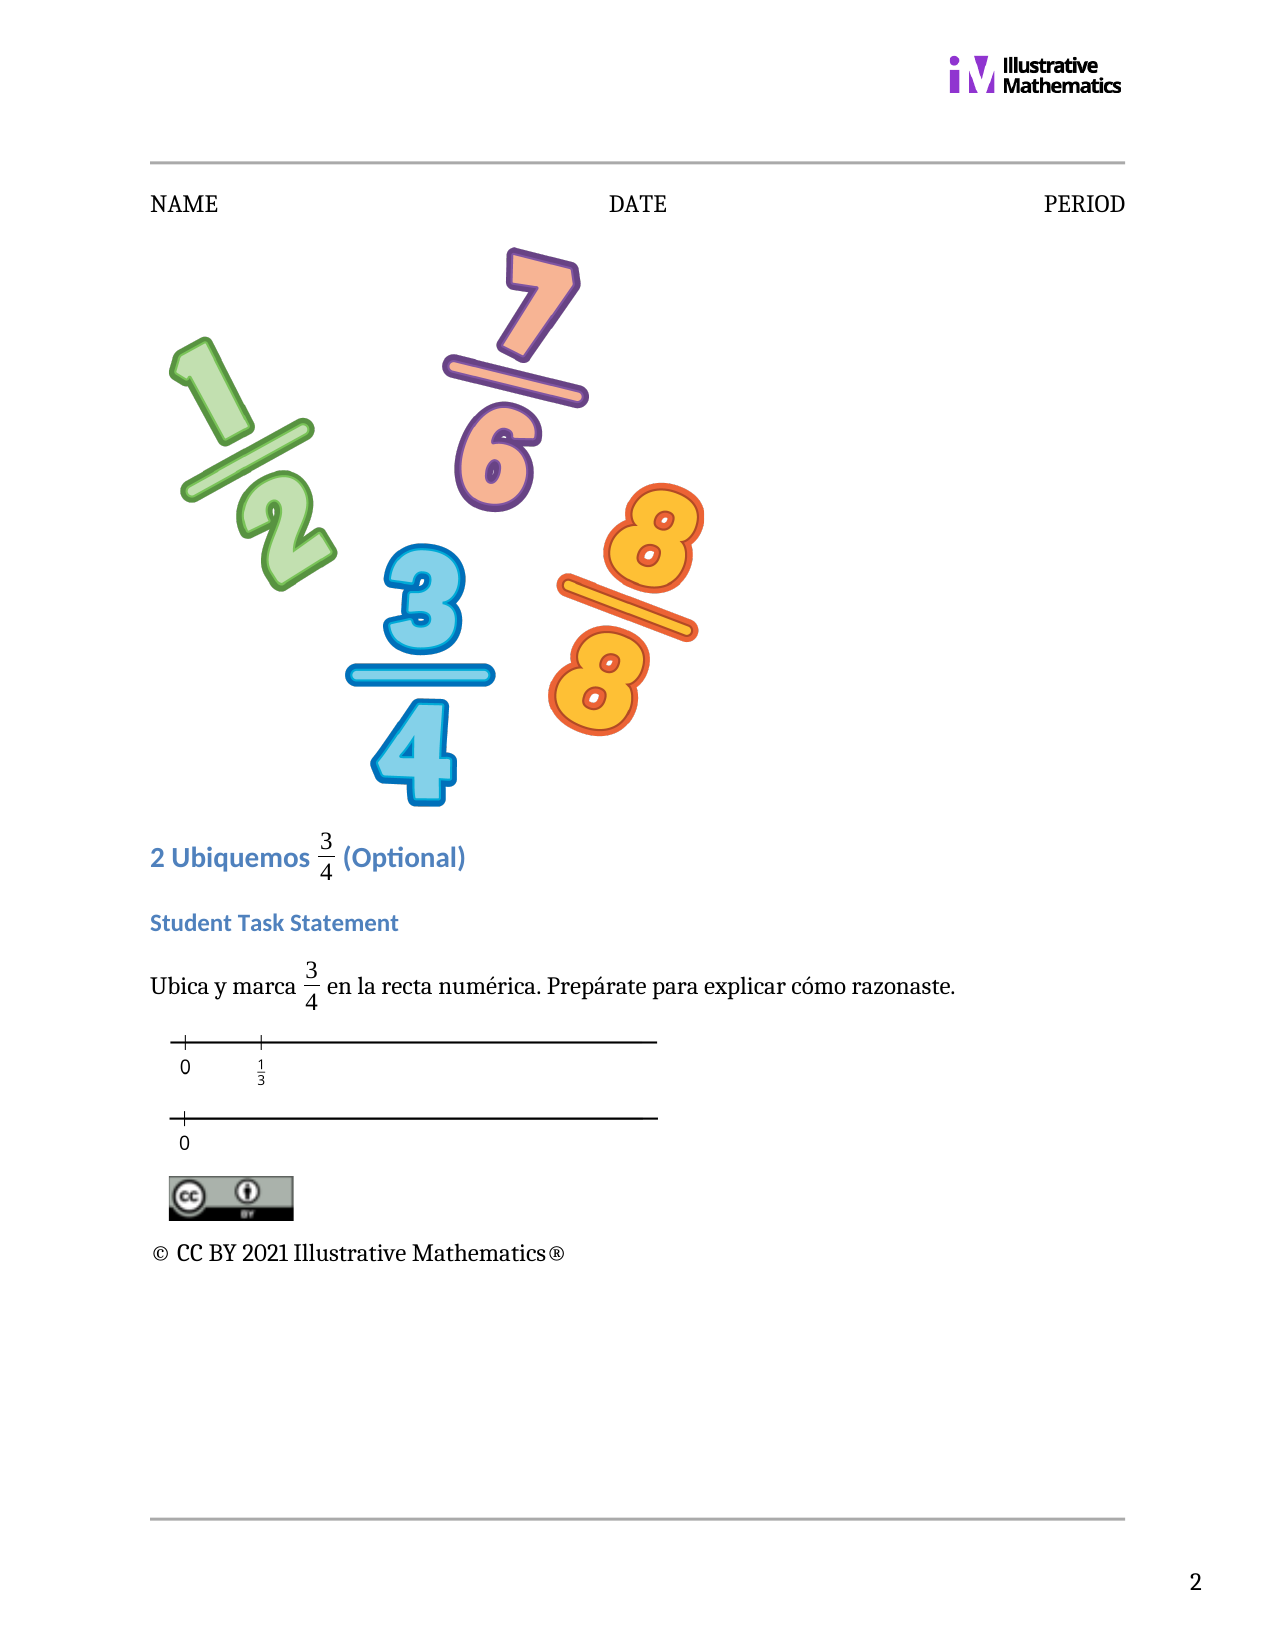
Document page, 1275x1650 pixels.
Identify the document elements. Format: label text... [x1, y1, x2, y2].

picture [168, 1111, 659, 1158]
subtitle 2 Ubiquemos (Optional) [150, 828, 1125, 887]
picture [949, 55, 1121, 93]
text © CC BY 2021 Illustrative Mathematics® [150, 1239, 1125, 1268]
picture [168, 1176, 294, 1221]
picture [168, 1034, 659, 1093]
picture [168, 247, 705, 807]
text Ubica y marca en la recta numérica. Prepárate para explicar cómo razonaste. [150, 957, 1125, 1016]
subtitle Student Task Statement [150, 907, 1125, 938]
